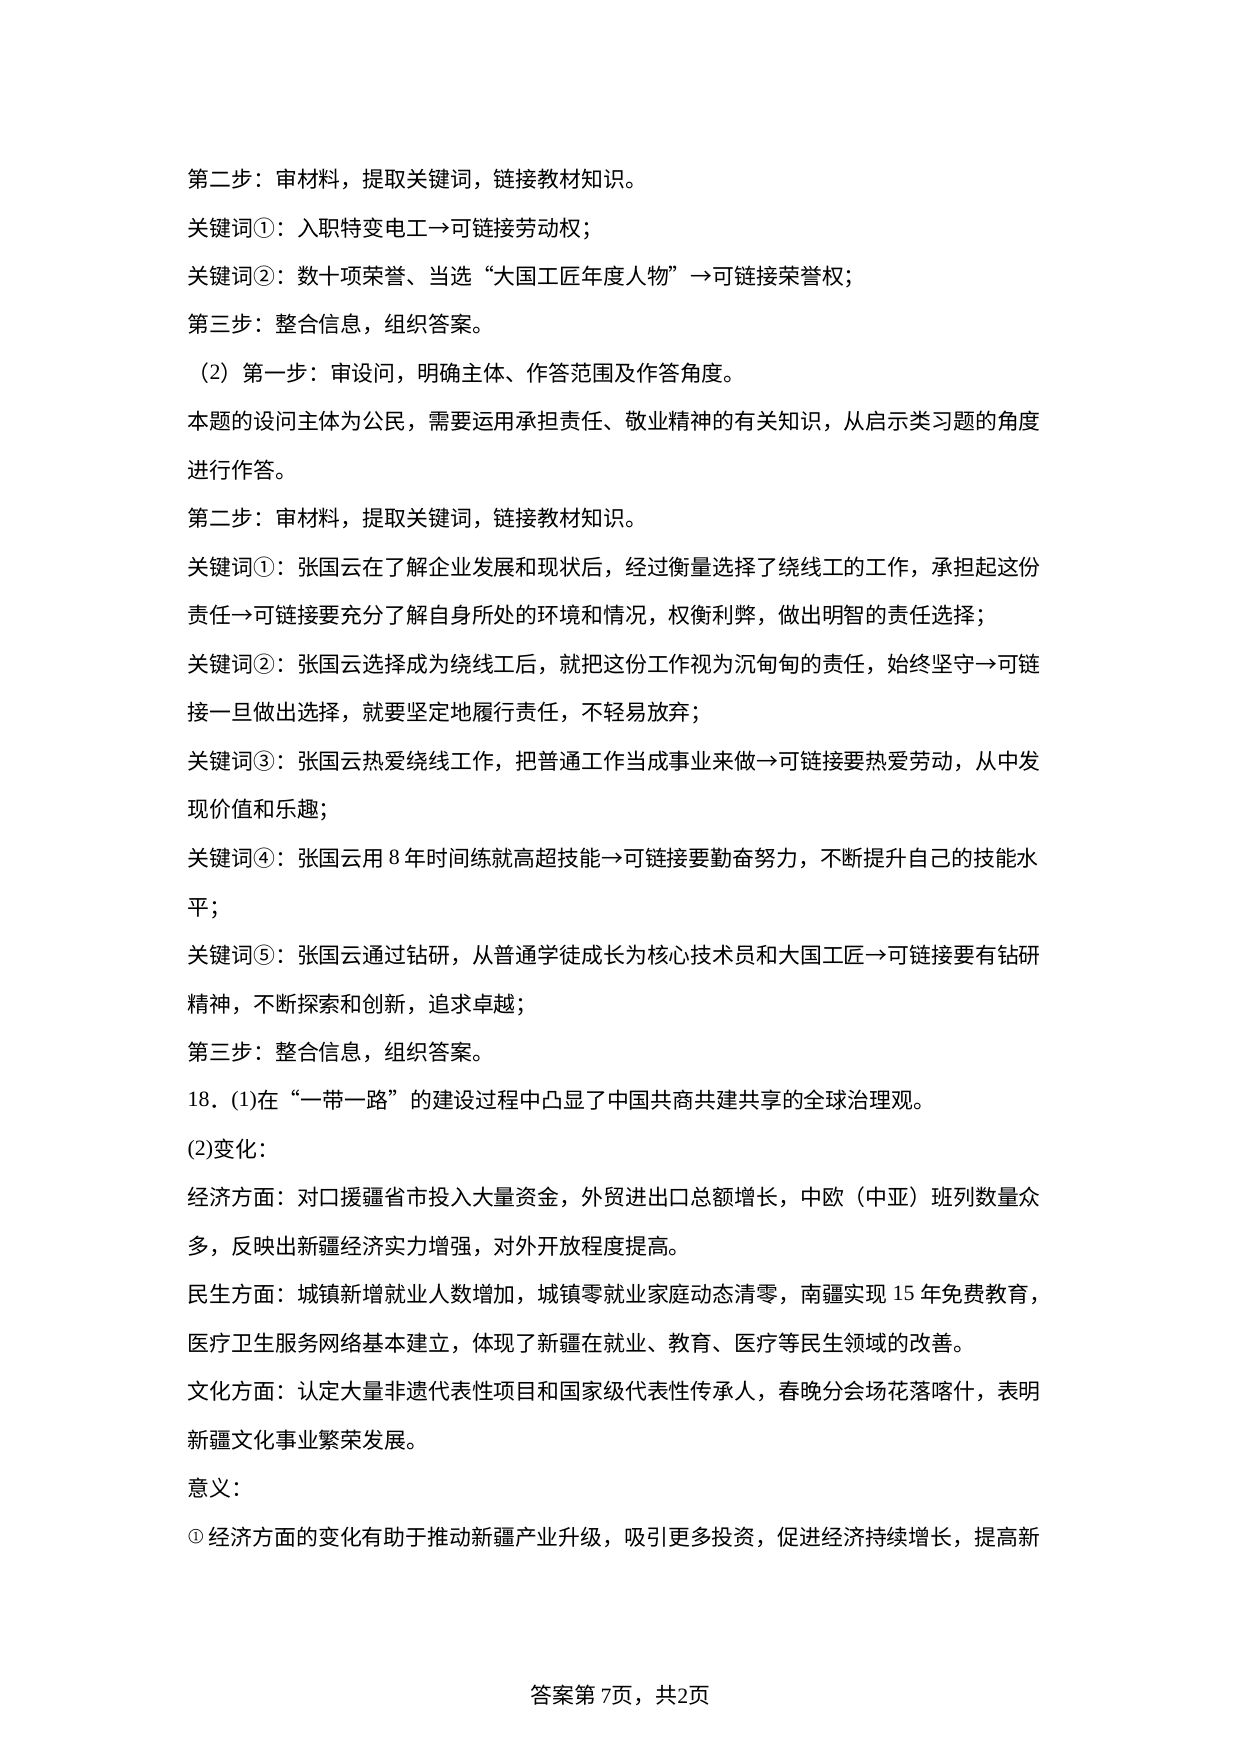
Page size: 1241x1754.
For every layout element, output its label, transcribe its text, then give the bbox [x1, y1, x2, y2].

text 意义： [187, 1471, 1053, 1503]
text 关键词①：入职特变电工→可链接劳动权； [187, 210, 1053, 243]
text 关键词⑤：张国云通过钻研，从普通学徒成长为核心技术员和大国工匠→可链接要有钻研精神，不断探索和创新，追求卓越； [187, 937, 1053, 1019]
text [187, 1519, 1053, 1552]
text 18．(1)在“一带一路”的建设过程中凸显了中国共商共建共享的全球治理观。 [187, 1083, 1053, 1115]
text 关键词②：张国云选择成为绕线工后，就把这份工作视为沉甸甸的责任，始终坚守→可链接一旦做出选择，就要坚定地履行责任，不轻易放弃； [187, 646, 1053, 727]
text 关键词①：张国云在了解企业发展和现状后，经过衡量选择了绕线工的工作，承担起这份责任→可链接要充分了解自身所处的环境和情况，权衡利弊，做出明智的责任选择； [187, 549, 1053, 630]
text 关键词②：数十项荣誉、当选“大国工匠年度人物”→可链接荣誉权； [187, 259, 1053, 291]
text 第二步：审材料，提取关键词，链接教材知识。 [187, 162, 1053, 194]
text 关键词④：张国云用8年时间练就高超技能→可链接要勤奋努力，不断提升自己的技能水平； [187, 840, 1053, 922]
text 第二步：审材料，提取关键词，链接教材知识。 [187, 501, 1053, 533]
text 关键词③：张国云热爱绕线工作，把普通工作当成事业来做→可链接要热爱劳动，从中发现价值和乐趣； [187, 743, 1053, 824]
text (2)变化： [187, 1131, 1053, 1164]
text 第三步：整合信息，组织答案。 [187, 1034, 1053, 1067]
text 第三步：整合信息，组织答案。 [187, 307, 1053, 339]
text 民生方面：城镇新增就业人数增加，城镇零就业家庭动态清零，南疆实现 15 年免费教育，医疗卫生服务网络基本建立，体现了新疆在就业、教育、医疗等民生领域的改善。 [187, 1277, 1053, 1358]
text 文化方面：认定大量非遗代表性项目和国家级代表性传承人，春晚分会场花落喀什，表明新疆文化事业繁荣发展。 [187, 1374, 1053, 1455]
text 经济方面：对口援疆省市投入大量资金，外贸进出口总额增长，中欧（中亚）班列数量众多，反映出新疆经济实力增强，对外开放程度提高。 [187, 1179, 1053, 1261]
text 本题的设问主体为公民，需要运用承担责任、敬业精神的有关知识，从启示类习题的角度进行作答。 [187, 404, 1053, 485]
text （2）第一步：审设问，明确主体、作答范围及作答角度。 [187, 355, 1053, 388]
